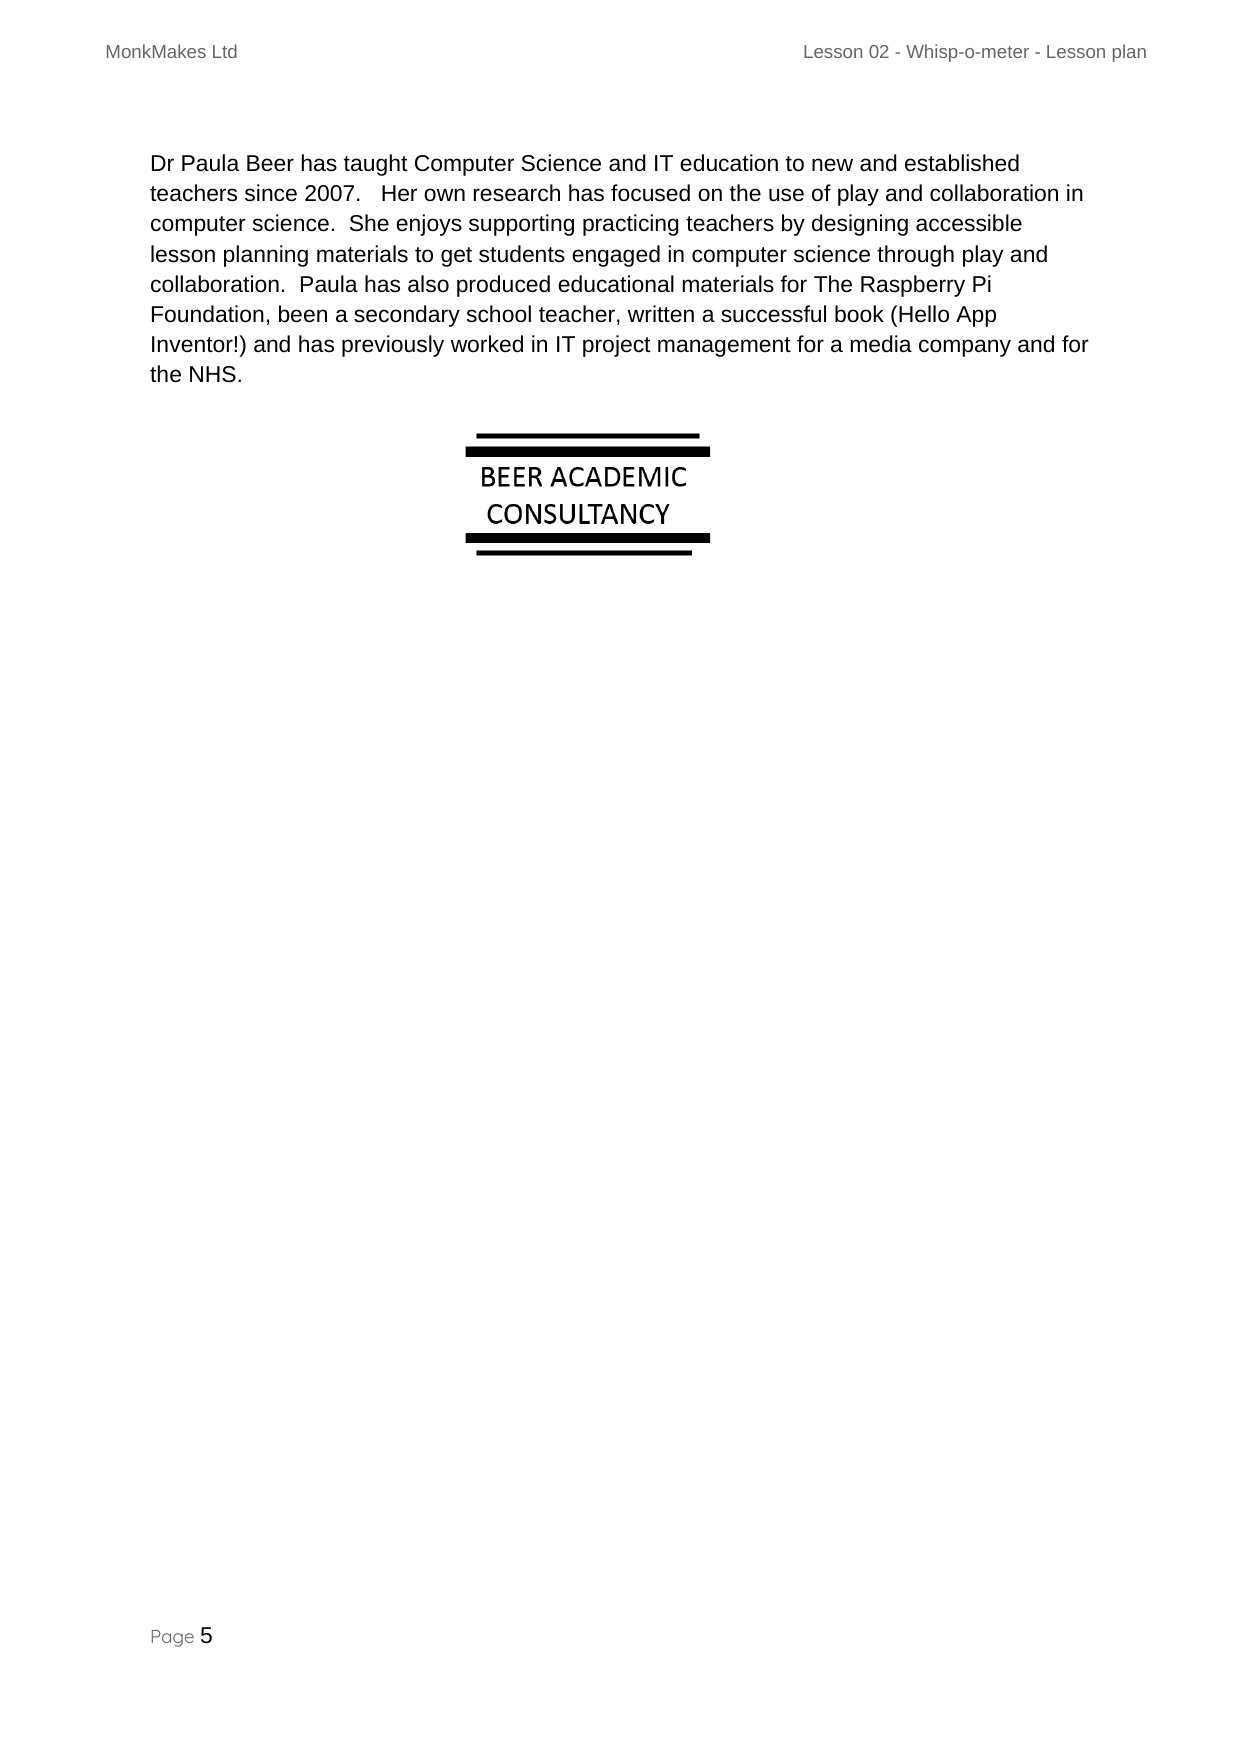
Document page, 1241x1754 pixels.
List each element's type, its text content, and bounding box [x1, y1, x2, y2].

text Dr Paula Beer has taught Computer Science and IT education to new and established teachers since 2007. Her own research has focused on the use of play and collaboration in computer science. She enjoys supporting practicing teachers by designing accessible lesson planning materials to get students engaged in computer science through play and collaboration. Paula has also produced educational materials for The Raspberry Pi Foundation, been a secondary school teacher, written a successful book (Hello App Inventor!) and has previously worked in IT project management for a media company and for the NHS. [150, 150, 1090, 388]
picture [465, 422, 711, 568]
